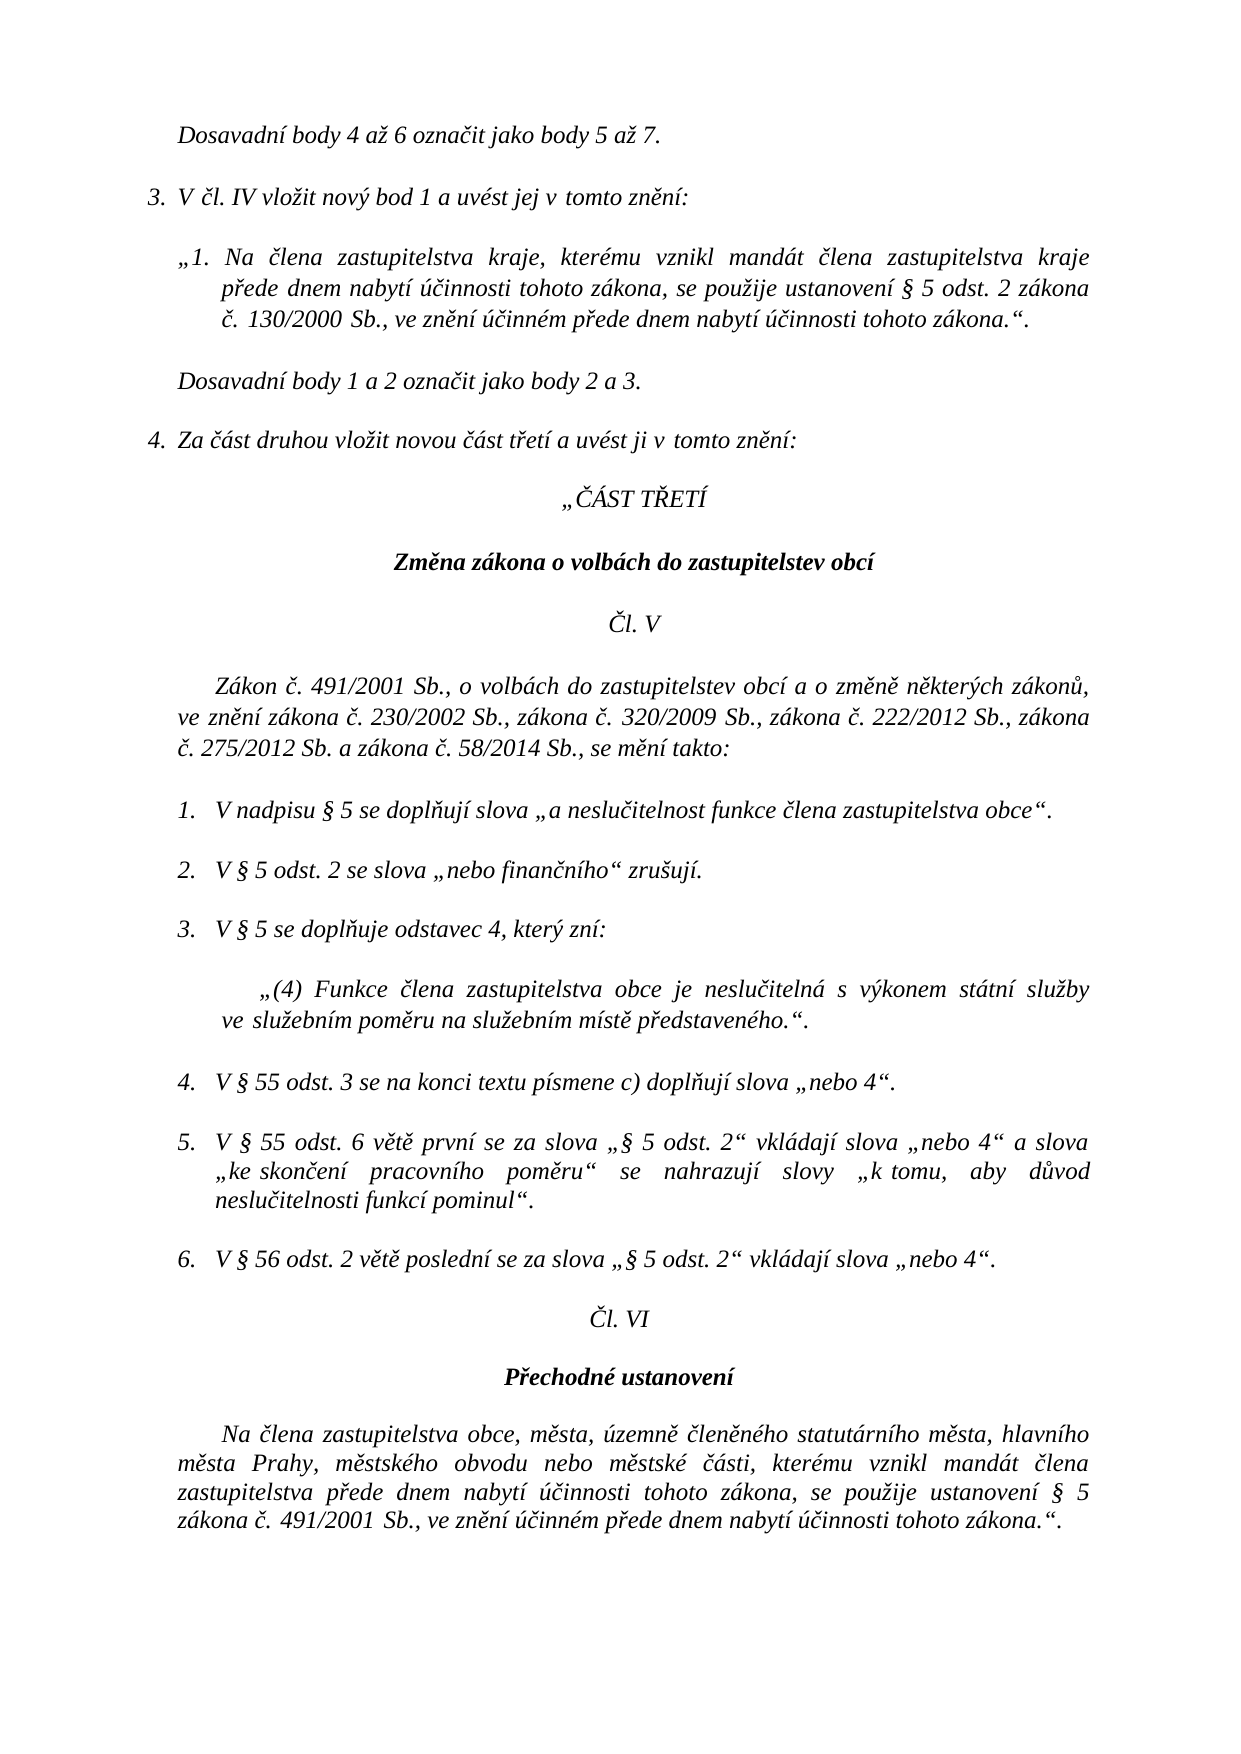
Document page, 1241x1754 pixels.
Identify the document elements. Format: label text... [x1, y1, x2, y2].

list V § 56 odst. 2 větě poslední se za slova „§ 5 odst. 2“ vkládají slova „nebo 4“. [177, 1244, 1093, 1273]
text Dosavadní body 1 a 2 označit jako body 2 a 3. [148, 366, 1093, 394]
list V čl. IV vložit nový bod 1 a uvést jej v tomto znění: [148, 182, 1093, 211]
list V § 55 odst. 3 se na konci textu písmene c) doplňují slova „nebo 4“. [177, 1067, 1093, 1096]
text Přechodné ustanovení [148, 1362, 1093, 1391]
text Čl. VI [148, 1304, 1093, 1333]
list V § 5 se doplňuje odstavec 4, který zní: [177, 914, 1093, 943]
text Dosavadní body 4 až 6 označit jako body 5 až 7. [177, 120, 1093, 148]
list V nadpisu § 5 se doplňují slova „a neslučitelnost funkce člena zastupitelstva obce“. [177, 795, 1093, 824]
list Za část druhou vložit novou část třetí a uvést ji v tomto znění: [148, 425, 1093, 453]
text Zákon č. 491/2001 Sb., o volbách do zastupitelstev obcí a o změně některých zákonů, ve znění zákona č. 230/2002 Sb., zákona č. 320/2009 Sb., zákona č. 222/2012 Sb., zákona č. 275/2012 Sb. a zákona č. 58/2014 Sb., se mění takto: [177, 671, 1093, 762]
text „ČÁST TŘETÍ [177, 484, 1093, 513]
text „(4) Funkce člena zastupitelstva obce je neslučitelná s výkonem státní služby ve služebním poměru na služebním místě představeného.“. [221, 974, 1093, 1034]
list V § 55 odst. 6 větě první se za slova „§ 5 odst. 2“ vkládají slova „nebo 4“ a slova „ke skončení pracovního poměru“ se nahrazují slovy „k tomu, aby důvod neslučitelnosti funkcí pominul“. [177, 1127, 1093, 1213]
text Čl. V [177, 609, 1093, 637]
text „1. Na člena zastupitelstva kraje, kterému vznikl mandát člena zastupitelstva kraje přede dnem nabytí účinnosti tohoto zákona, se použije ustanovení § 5 odst. 2 zákona č. 130/2000 Sb., ve znění účinném přede dnem nabytí účinnosti tohoto zákona.“. [177, 242, 1093, 332]
text Změna zákona o volbách do zastupitelstev obcí [177, 547, 1093, 575]
list V § 5 odst. 2 se slova „nebo finančního“ zrušují. [177, 855, 1093, 883]
text Na člena zastupitelstva obce, města, územně členěného statutárního města, hlavního města Prahy, městského obvodu nebo městské části, kterému vznikl mandát člena zastupitelstva přede dnem nabytí účinnosti tohoto zákona, se použije ustanovení § 5 zákona č. 491/2001 Sb., ve znění účinném přede dnem nabytí účinnosti tohoto zákona.“. [177, 1419, 1093, 1534]
